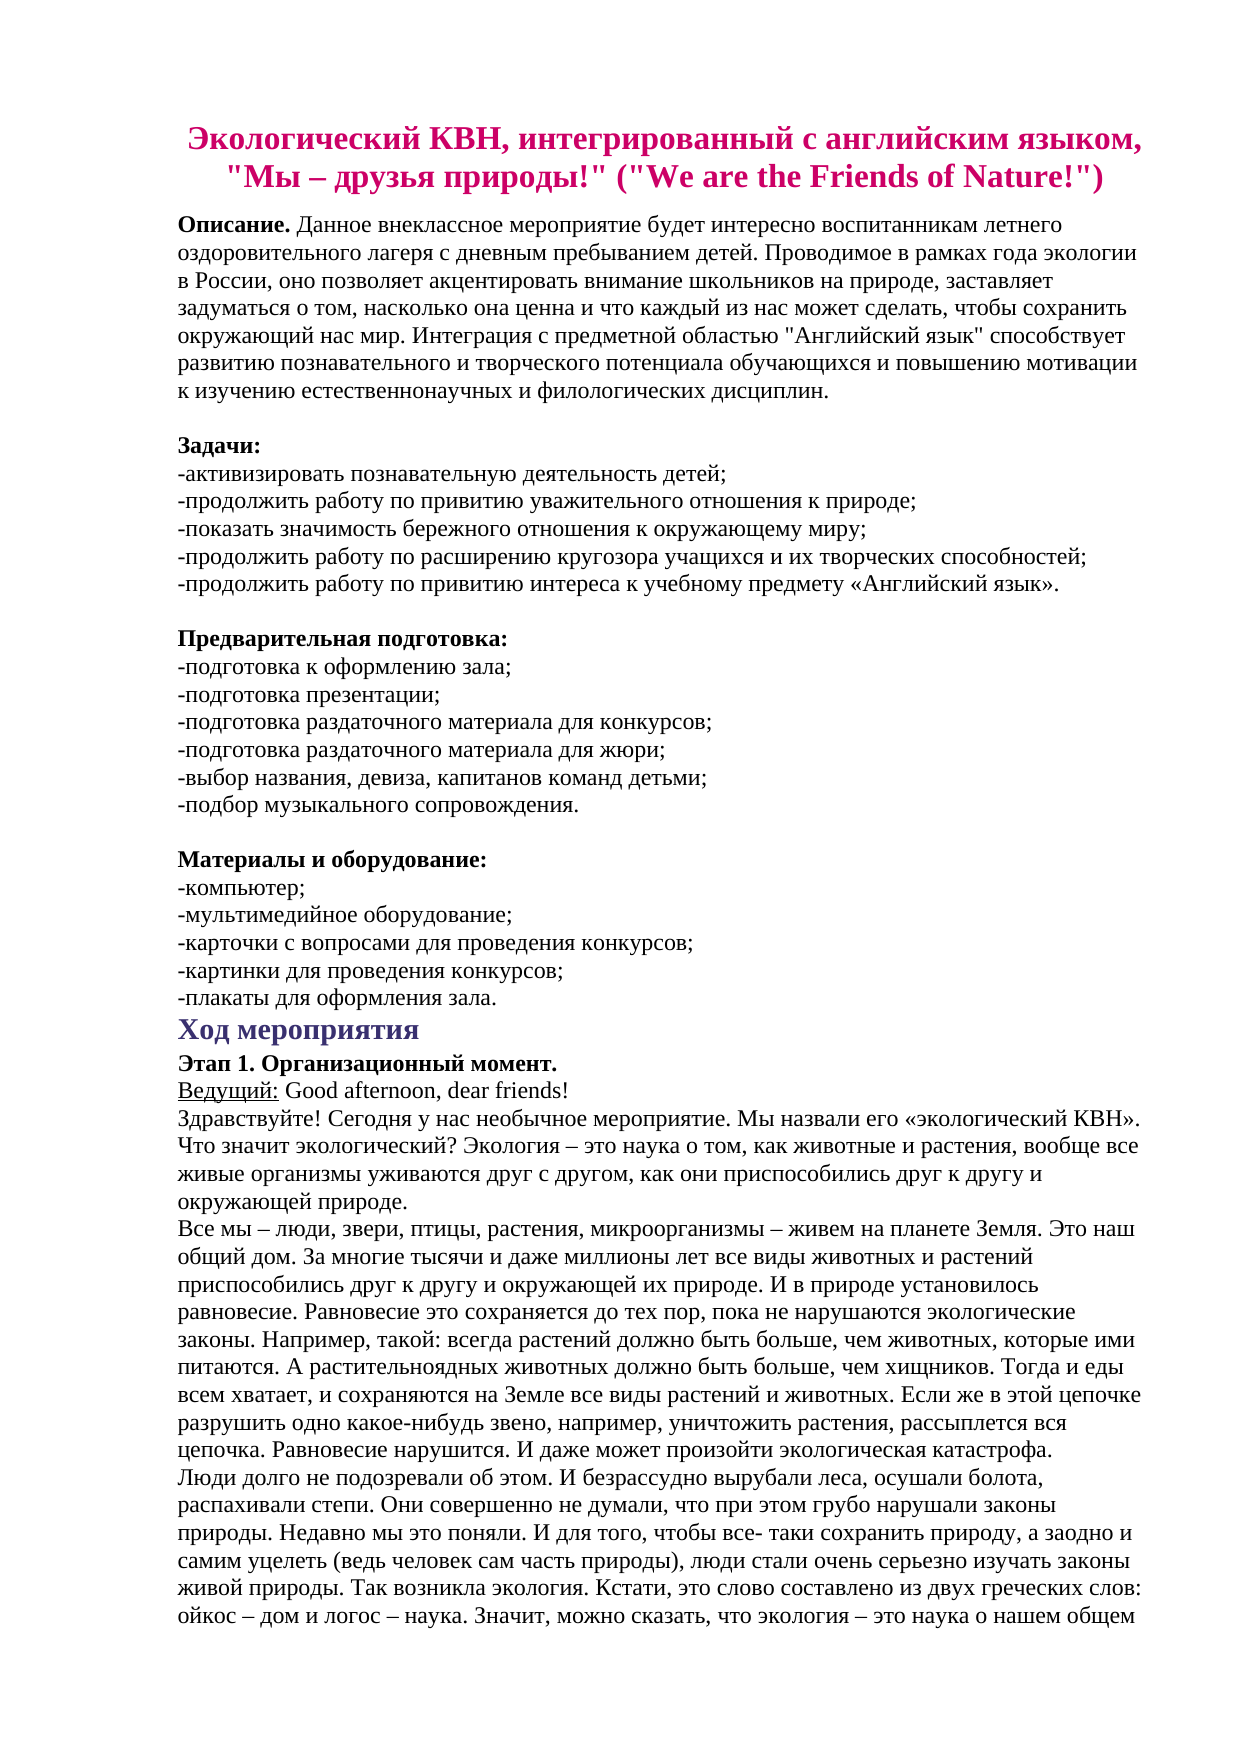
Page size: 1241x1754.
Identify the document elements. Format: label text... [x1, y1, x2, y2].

text Ход мероприятия [177, 1011, 1152, 1046]
text Описание. Данное внеклассное мероприятие будет интересно воспитанникам летнего оздоровительного лагеря с дневным пребыванием детей. Проводимое в рамках года экологии в России, оно позволяет акцентировать внимание школьников на природе, заставляет задуматься о том, насколько она ценна и что каждый из нас может сделать, чтобы сохранить окружающий нас мир. Интеграция с предметной областью "Английский язык" способствует развитию познавательного и творческого потенциала обучающихся и повышению мотивации к изучению естественнонаучных и филологических дисциплин. Задачи: -активизировать познавательную деятельность детей; -продолжить работу по привитию уважительного отношения к природе; -показать значимость бережного отношения к окружающему миру; -продолжить работу по расширению кругозора учащихся и их творческих способностей; -продолжить работу по привитию интереса к учебному предмету «Английский язык». Предварительная подготовка: -подготовка к оформлению зала; -подготовка презентации; -подготовка раздаточного материала для конкурсов; -подготовка раздаточного материала для жюри; -выбор названия, девиза, капитанов команд детьми; -подбор музыкального сопровождения. Материалы и оборудование: -компьютер; -мультимедийное оборудование; -карточки с вопросами для проведения конкурсов; -картинки для проведения конкурсов; -плакаты для оформления зала. [177, 210, 1152, 1011]
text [177, 1049, 1152, 1628]
text Экологический КВН, интегрированный с английским языком, "Мы – друзья природы!" ("We are the Friends of Nature!") [177, 118, 1152, 195]
